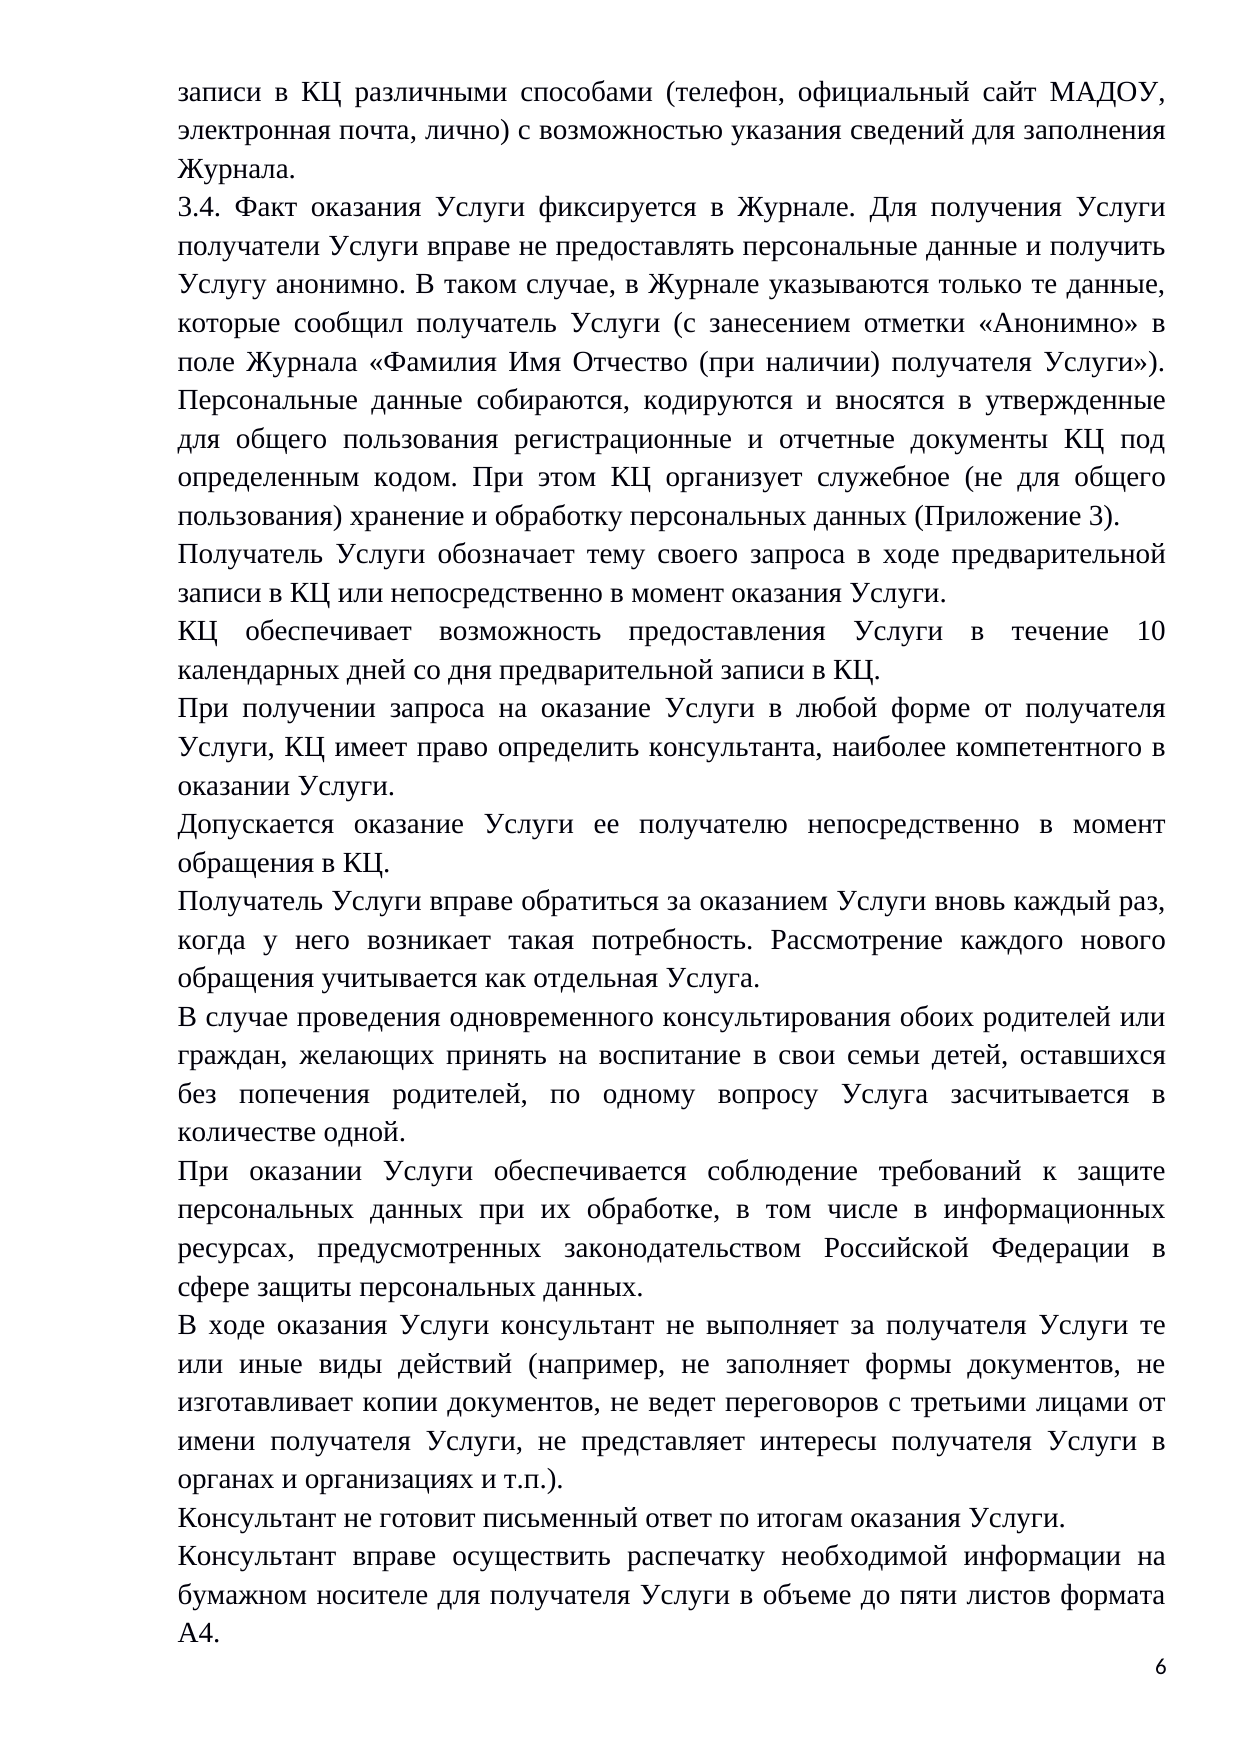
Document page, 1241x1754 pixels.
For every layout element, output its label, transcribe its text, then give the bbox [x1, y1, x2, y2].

text Допускается оказание Услуги ее получателю непосредственно в момент обращения в КЦ. [177, 806, 1167, 878]
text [177, 74, 1167, 184]
text При получении запроса на оказание Услуги в любой форме от получателя Услуги, КЦ имеет право определить консультанта, наиболее компетентного в оказании Услуги. [177, 691, 1167, 801]
text В случае проведения одновременного консультирования обоих родителей или граждан, желающих принять на воспитание в свои семьи детей, оставшихся без попечения родителей, по одному вопросу Услуга засчитывается в количестве одной. [177, 999, 1167, 1148]
text Консультант не готовит письменный ответ по итогам оказания Услуги. [177, 1500, 1167, 1533]
text Консультант вправе осуществить распечатку необходимой информации на бумажном носителе для получателя Услуги в объеме до пяти листов формата А4. [177, 1538, 1167, 1649]
text КЦ обеспечивает возможность предоставления Услуги в течение 10 календарных дней со дня предварительной записи в КЦ. [177, 613, 1167, 686]
text В ходе оказания Услуги консультант не выполняет за получателя Услуги те или иные виды действий (например, не заполняет формы документов, не изготавливает копии документов, не ведет переговоров с третьими лицами от имени получателя Услуги, не представляет интересы получателя Услуги в органах и организациях и т.п.). [177, 1307, 1167, 1495]
text При оказании Услуги обеспечивается соблюдение требований к защите персональных данных при их обработке, в том числе в информационных ресурсах, предусмотренных законодательством Российской Федерации в сфере защиты персональных данных. [177, 1153, 1167, 1302]
text 3.4. Факт оказания Услуги фиксируется в Журнале. Для получения Услуги получатели Услуги вправе не предоставлять персональные данные и получить Услугу анонимно. В таком случае, в Журнале указываются только те данные, которые сообщил получатель Услуги (с занесением отметки «Анонимно» в поле Журнала «Фамилия Имя Отчество (при наличии) получателя Услуги»). Персональные данные собираются, кодируются и вносятся в утвержденные для общего пользования регистрационные и отчетные документы КЦ под определенным кодом. При этом КЦ организует служебное (не для общего пользования) хранение и обработку персональных данных (Приложение 3). [177, 189, 1167, 531]
text Получатель Услуги обозначает тему своего запроса в ходе предварительной записи в КЦ или непосредственно в момент оказания Услуги. [177, 536, 1167, 608]
text Получатель Услуги вправе обратиться за оказанием Услуги вновь каждый раз, когда у него возникает такая потребность. Рассмотрение каждого нового обращения учитывается как отдельная Услуга. [177, 883, 1167, 994]
